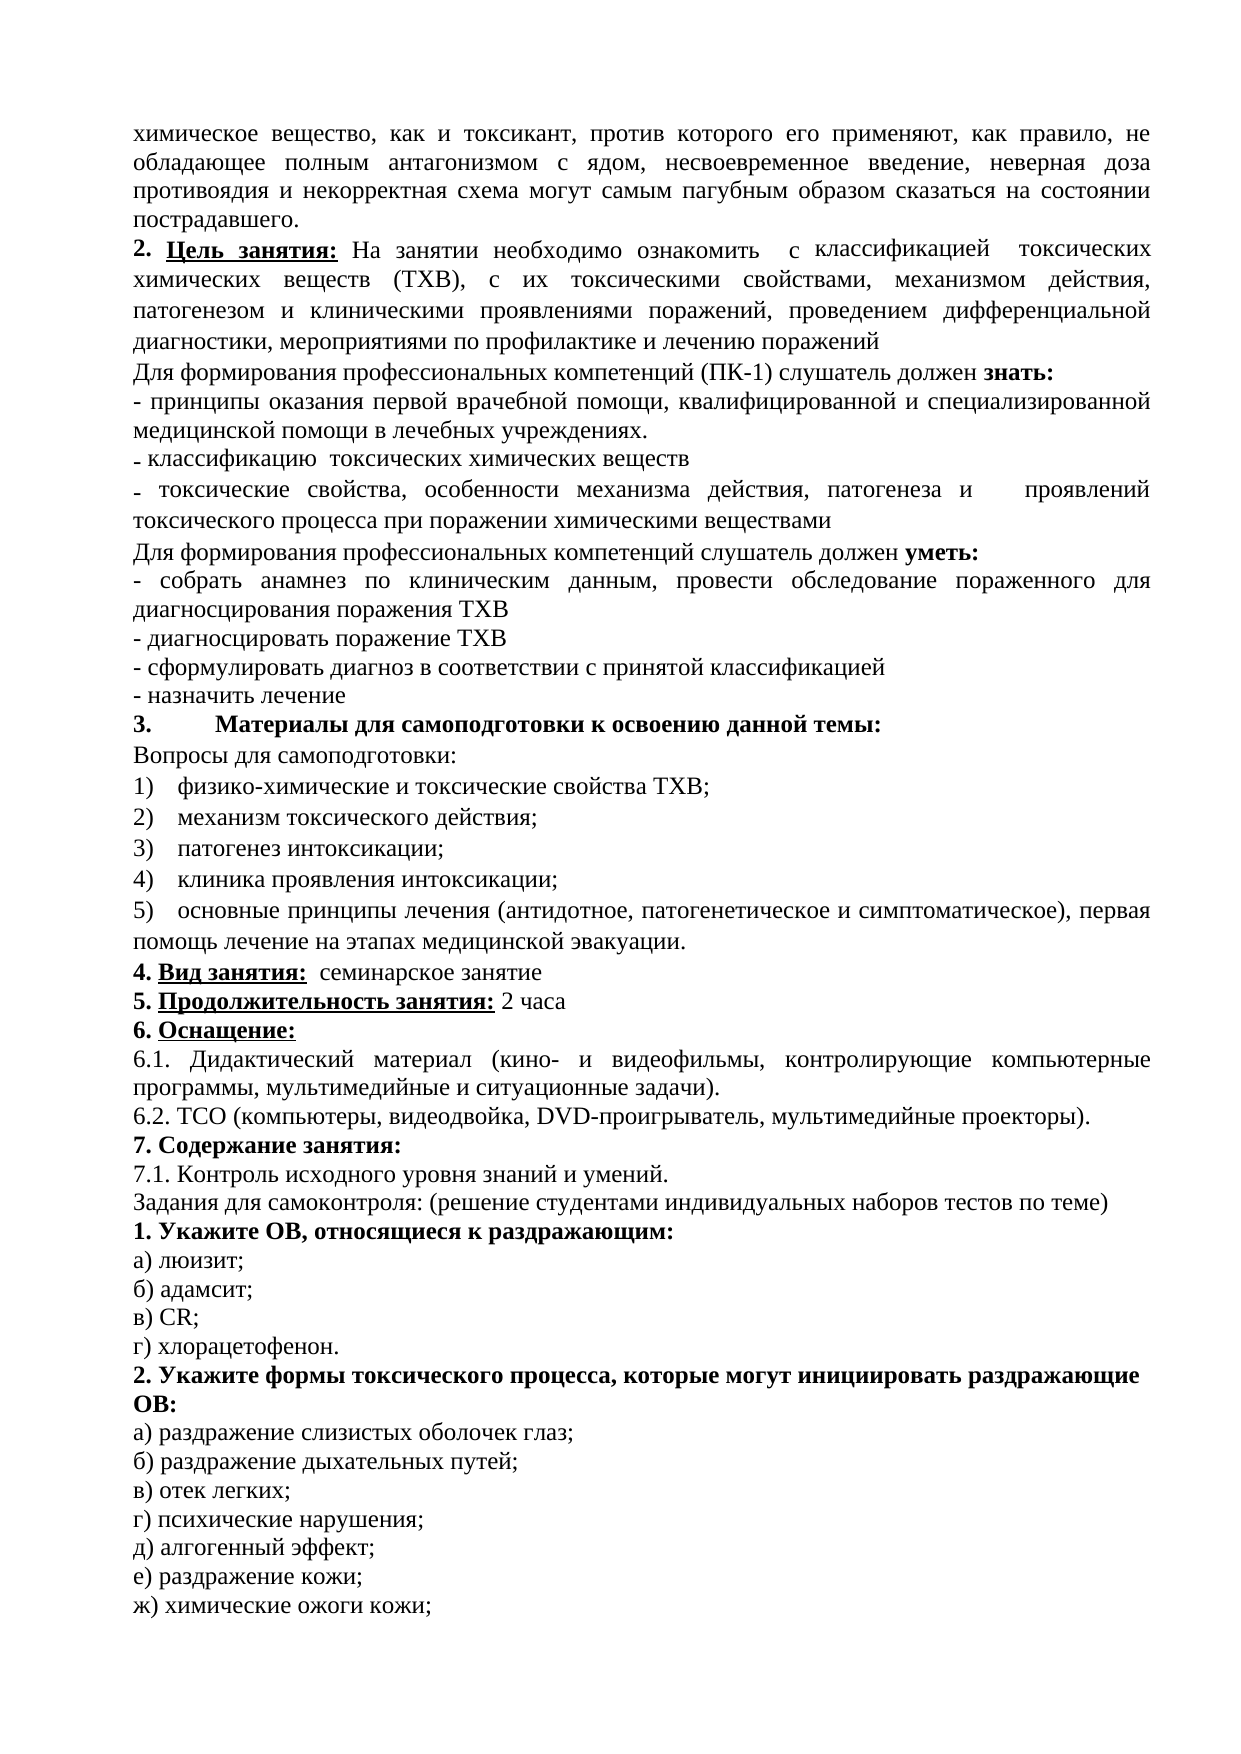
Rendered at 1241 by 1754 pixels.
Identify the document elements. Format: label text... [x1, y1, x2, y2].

text 4. Вид занятия: семинарское занятие [133, 957, 1152, 986]
text 7.1. Контроль исходного уровня знаний и умений. [133, 1159, 1152, 1187]
text Для формирования профессиональных компетенций (ПК-1) слушатель должен знать: [133, 357, 1152, 386]
text 1. Укажите ОВ, относящиеся к раздражающим: [133, 1216, 1152, 1245]
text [133, 118, 1152, 233]
text а) раздражение слизистых оболочек глаз; [133, 1417, 1152, 1446]
text Вопросы для самоподготовки: [133, 740, 1152, 771]
text 6. Оснащение: [133, 1015, 1152, 1044]
list основные принципы лечения (антидотное, патогенетическое и симптоматическое), первая помощь лечение на этапах медицинской эвакуации. [133, 895, 1152, 957]
text Задания для самоконтроля: (решение студентами индивидуальных наборов тестов по теме) [133, 1187, 1152, 1216]
list механизм токсического действия; [133, 802, 1152, 833]
text 2. Цель занятия: На занятии необходимо ознакомить с классификацией токсических химических веществ (ТХВ), с их токсическими свойствами, механизмом действия, патогенезом и клиническими проявлениями поражений, проведением дифференциальной диагностики, мероприятиями по профилактике и лечению поражений [133, 233, 1152, 357]
list Материалы для самоподготовки к освоению данной темы: [133, 709, 1152, 740]
list клиника проявления интоксикации; [133, 864, 1152, 895]
text 2. Укажите формы токсического процесса, которые могут инициировать раздражающие ОВ: [133, 1360, 1152, 1417]
text - токсические свойства, особенности механизма действия, патогенеза и проявлений токсического процесса при поражении химическими веществами [133, 474, 1152, 537]
text - диагносцировать поражение ТХВ [133, 623, 1152, 652]
text - принципы оказания первой врачебной помощи, квалифицированной и специализированной медицинской помощи в лечебных учреждениях. [133, 386, 1152, 443]
text 7. Содержание занятия: [133, 1130, 1152, 1159]
text - назначить лечение [133, 680, 1152, 709]
text г) хлорацетофенон. [133, 1331, 1152, 1360]
text в) CR; [133, 1302, 1152, 1331]
text Для формирования профессиональных компетенций слушатель должен уметь: [133, 537, 1152, 565]
text ж) химические ожоги кожи; [133, 1590, 1152, 1619]
text 6.2. ТСО (компьютеры, видеодвойка, DVD-проигрыватель, мультимедийные проекторы). [133, 1101, 1152, 1130]
text е) раздражение кожи; [133, 1561, 1152, 1590]
text б) адамсит; [133, 1274, 1152, 1302]
list патогенез интоксикации; [133, 833, 1152, 864]
text - собрать анамнез по клиническим данным, провести обследование пораженного для диагносцирования поражения ТХВ [133, 565, 1152, 623]
text а) люизит; [133, 1245, 1152, 1274]
text в) отек легких; [133, 1475, 1152, 1504]
text 5. Продолжительность занятия: 2 часа [133, 986, 1152, 1015]
text 6.1. Дидактический материал (кино- и видеофильмы, контролирующие компьютерные программы, мультимедийные и ситуационные задачи). [133, 1044, 1152, 1101]
text б) раздражение дыхательных путей; [133, 1446, 1152, 1475]
text г) психические нарушения; [133, 1504, 1152, 1532]
text д) алгогенный эффект; [133, 1532, 1152, 1561]
text - классификацию токсических химических веществ [133, 443, 1152, 474]
text - сформулировать диагноз в соответствии с принятой классификацией [133, 652, 1152, 680]
list физико-химические и токсические свойства ТХВ; [133, 771, 1152, 802]
